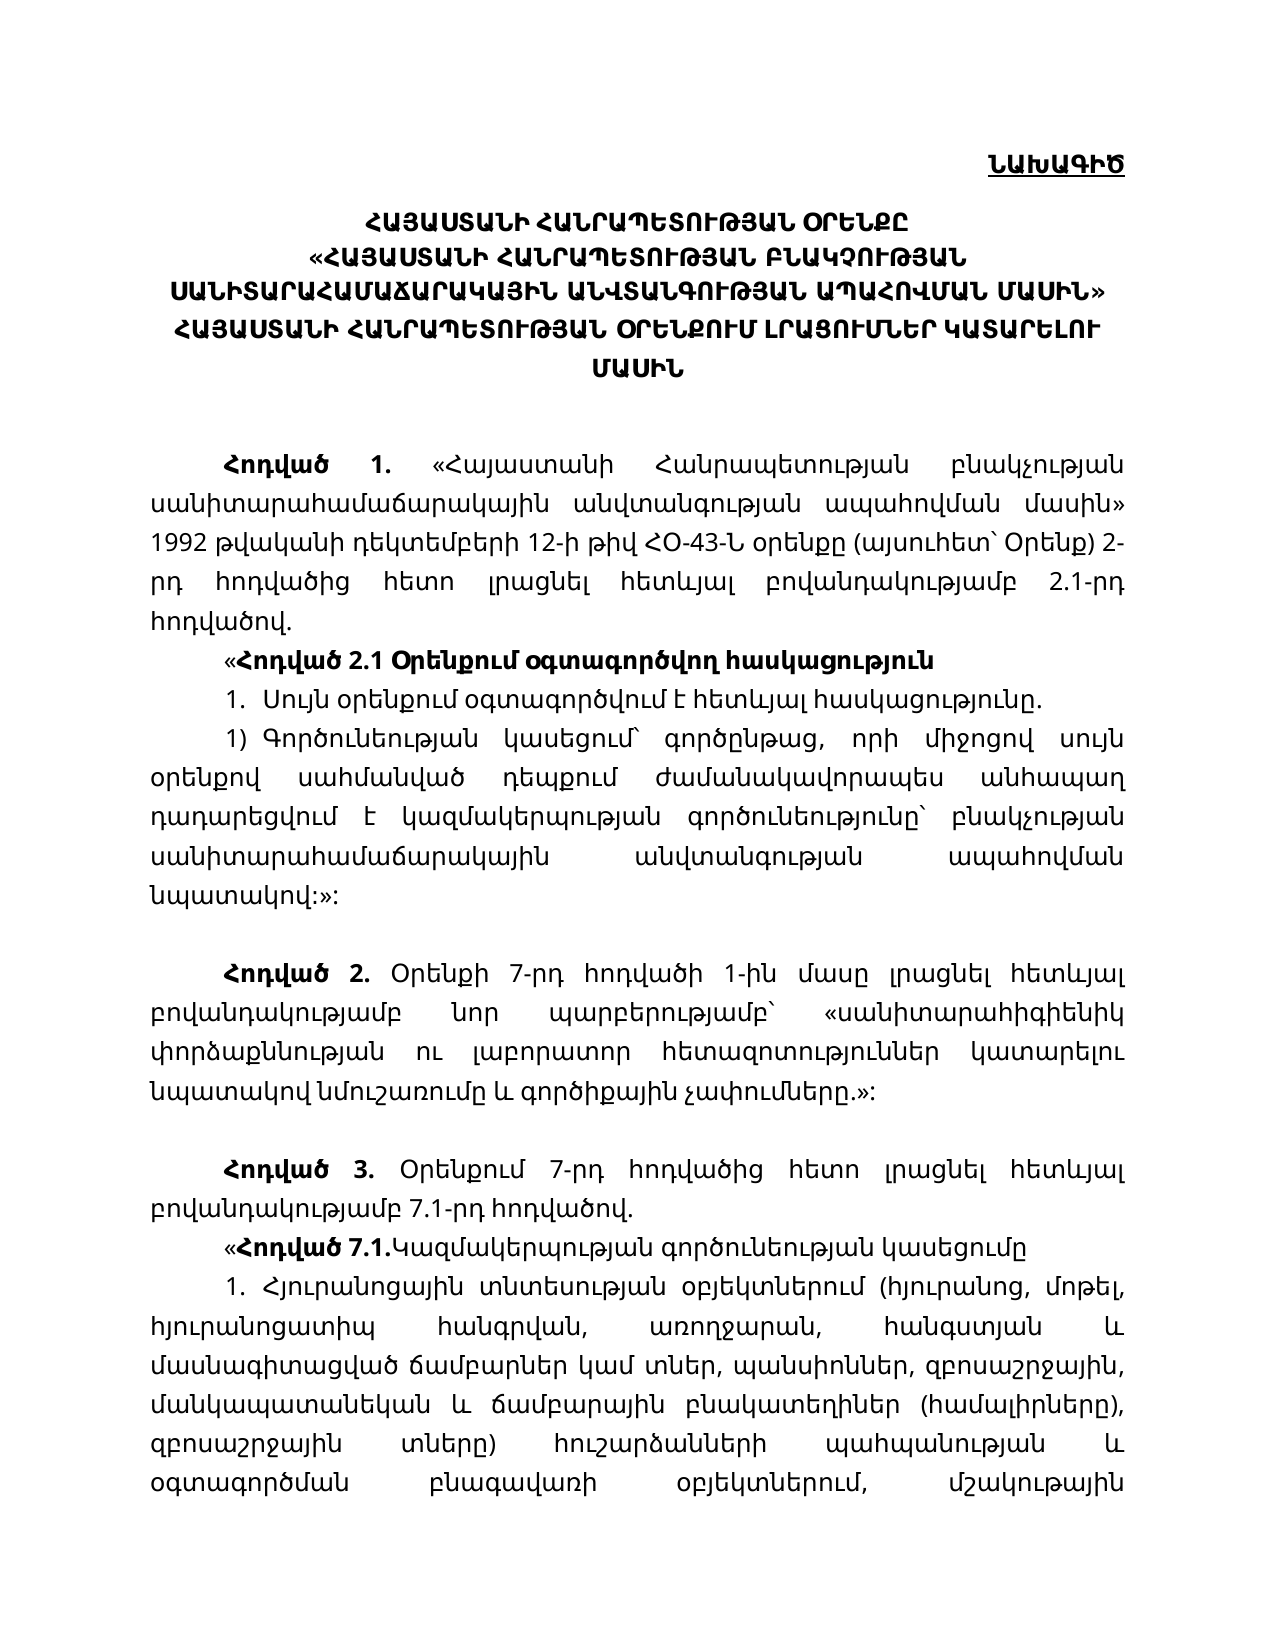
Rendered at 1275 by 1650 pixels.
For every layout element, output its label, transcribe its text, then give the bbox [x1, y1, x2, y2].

text «ՀԱՅԱՍՏԱՆԻ ՀԱՆՐԱՊԵՏՈՒԹՅԱՆ ԲՆԱԿՉՈՒԹՅԱՆ ՍԱՆԻՏԱՐԱՀԱՄԱՃԱՐԱԿԱՅԻՆ ԱՆՎՏԱՆԳՈՒԹՅԱՆ ԱՊԱՀՈՎՄԱՆ ՄԱՍԻՆ» ՀԱՅԱՍՏԱՆԻ ՀԱՆՐԱՊԵՏՈՒԹՅԱՆ ՕՐԵՆՔՈՒՄ ԼՐԱՑՈՒՄՆԵՐ ԿԱՏԱՐԵԼՈՒ ՄԱՍԻՆ [150, 243, 1125, 384]
text ՆԱԽԱԳԻԾ [150, 150, 1125, 179]
text Հոդված 3. Օրենքում 7-րդ հոդվածից հետո լրացնել հետևյալ բովանդակությամբ 7.1-րդ հոդվածով. [150, 1151, 1125, 1225]
text «Հոդված 7.1.Կազմակերպության գործունեության կասեցումը [150, 1230, 1125, 1264]
list Սույն օրենքում օգտագործվում է հետևյալ հասկացությունը. [150, 681, 1125, 716]
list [150, 1269, 1125, 1499]
text Հոդված 2. Օրենքի 7-րդ հոդվածի 1-ին մասը լրացնել հետևյալ բովանդակությամբ նոր պարբերությամբ՝ «սանիտարահիգիենիկ փորձաքննության ու լաբորատոր հետազոտություններ կատարելու նպատակով նմուշառումը և գործիքային չափումները.»: [150, 956, 1125, 1107]
text ՀԱՅԱՍՏԱՆԻ ՀԱՆՐԱՊԵՏՈՒԹՅԱՆ ՕՐԵՆՔԸ [150, 204, 1125, 238]
text «Հոդված 2.1 Օրենքում օգտագործվող հասկացություն [150, 642, 1125, 676]
list Գործունեության կասեցում՝ գործընթաց, որի միջոցով սույն օրենքով սահմանված դեպքում ժամանակավորապես անհապաղ դադարեցվում է կազմակերպության գործունեությունը՝ բնակչության սանիտարահամաճարակային անվտանգության ապահովման նպատակով:»: [150, 721, 1125, 911]
text Հոդված 1. «Հայաստանի Հանրապետության բնակչության սանիտարահամաճարակային անվտանգության ապահովման մասին» 1992 թվականի դեկտեմբերի 12-ի թիվ ՀՕ-43-Ն օրենքը (այսուհետ՝ Օրենք) 2-րդ հոդվածից հետո լրացնել հետևյալ բովանդակությամբ 2.1-րդ հոդվածով. [150, 446, 1125, 637]
